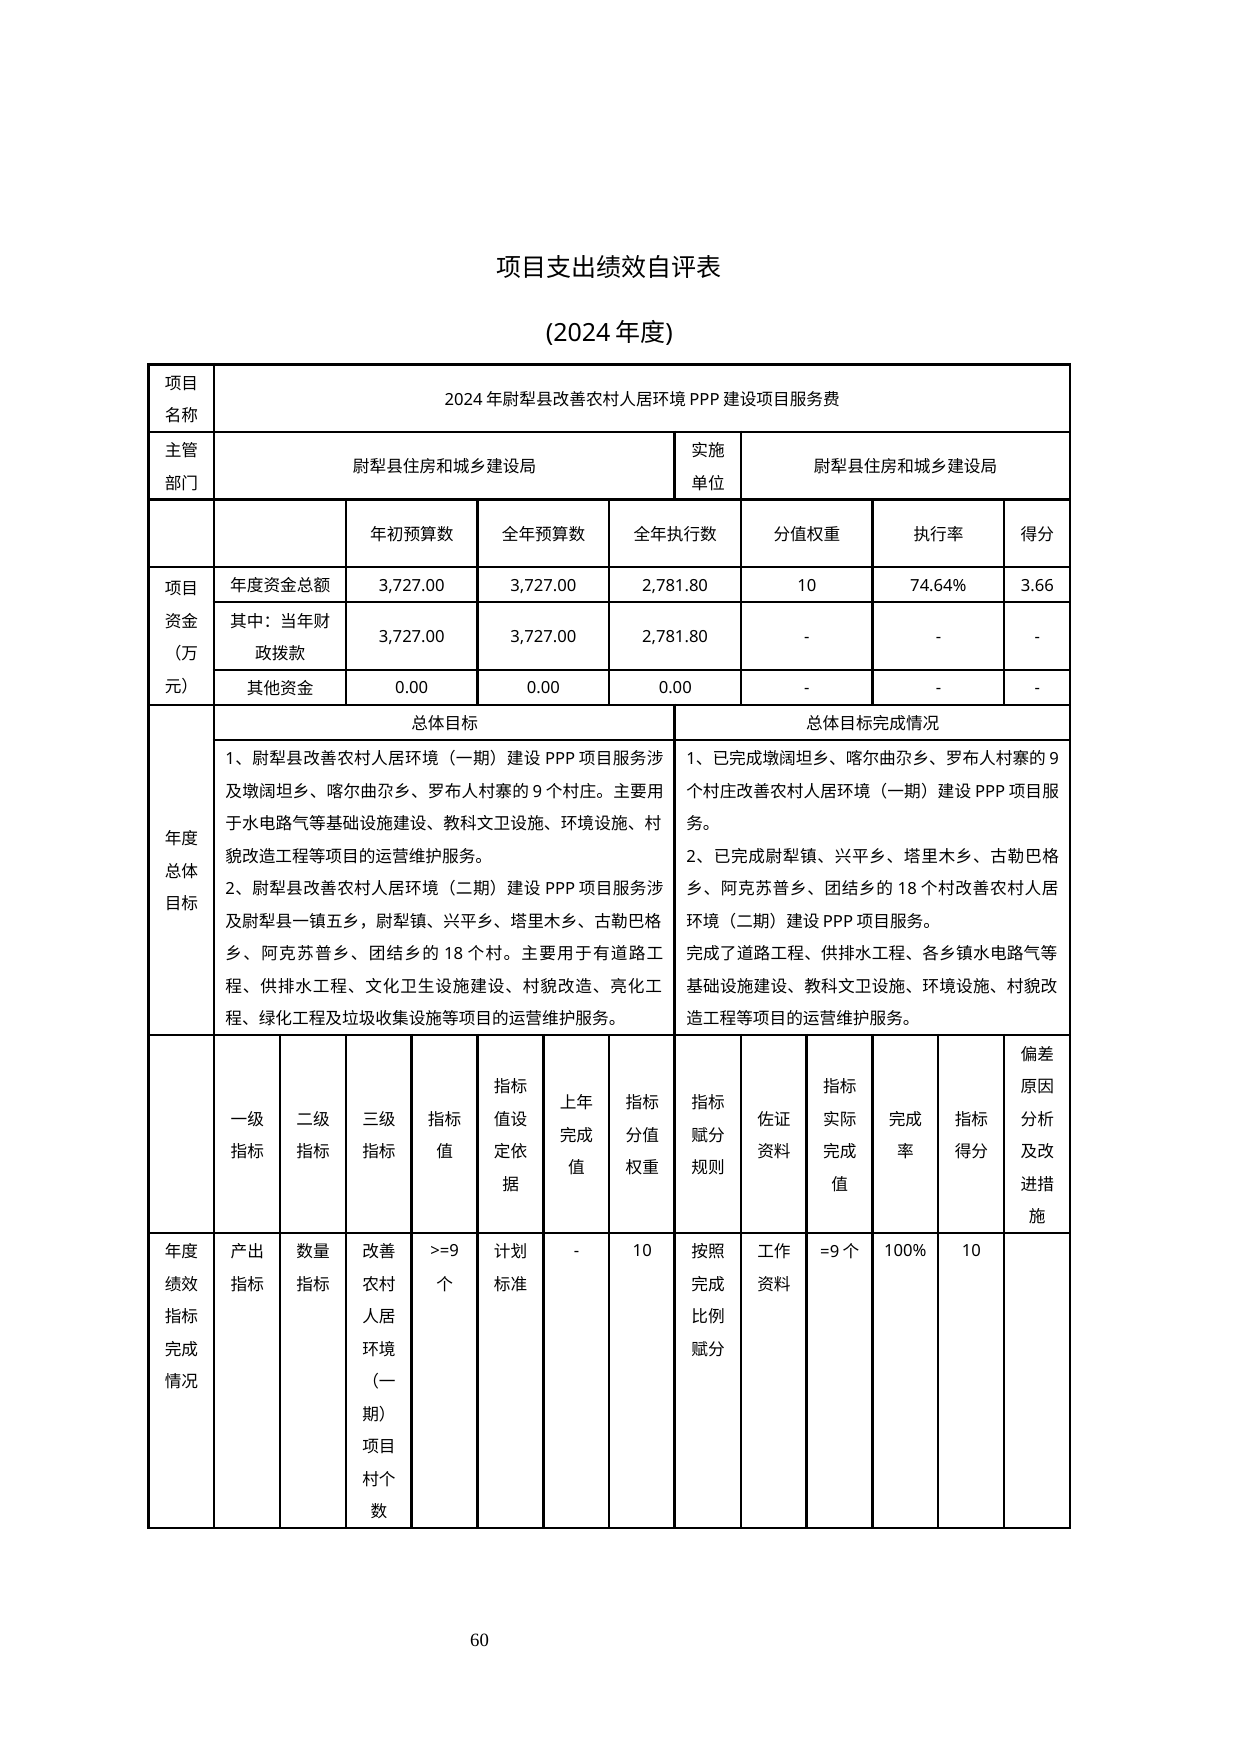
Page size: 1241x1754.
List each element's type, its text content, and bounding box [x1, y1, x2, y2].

table_cell 一级指标 [215, 1036, 279, 1231]
table_cell 上年完成值 [545, 1036, 608, 1231]
table_cell - [1005, 603, 1069, 668]
table_cell 其他资金 [215, 671, 345, 703]
table_cell 产出指标 [215, 1234, 279, 1526]
table_header 项目支出绩效自评表 [148, 233, 1070, 298]
table_cell 分值权重 [742, 501, 871, 566]
table_cell 完成率 [874, 1036, 937, 1231]
table_cell 主管部门 [150, 433, 213, 498]
table_cell 10 [939, 1234, 1003, 1526]
table_cell 3,727.00 [479, 568, 608, 601]
table_cell 实施单位 [676, 433, 740, 498]
table_cell 年度资金总额 [215, 568, 345, 601]
table_cell (2024年度) [148, 298, 1070, 363]
table_cell 10 [742, 568, 871, 601]
table_cell 指标分值权重 [610, 1036, 673, 1231]
table_cell 工作资料 [742, 1234, 805, 1526]
table_cell 按照完成比例赋分 [676, 1234, 740, 1526]
table_cell 总体目标完成情况 [676, 706, 1069, 739]
table_cell 佐证资料 [742, 1036, 805, 1231]
table_cell 三级指标 [347, 1036, 410, 1231]
table_cell 全年执行数 [610, 501, 740, 566]
table_cell 执行率 [874, 501, 1003, 566]
table_cell 3,727.00 [347, 568, 476, 601]
table_cell 0.00 [479, 671, 608, 703]
table_cell 年度绩效指标完成情况 [150, 1234, 213, 1526]
table_cell 二级指标 [281, 1036, 345, 1231]
table_cell 得分 [1005, 501, 1069, 566]
table_cell 3,727.00 [347, 603, 476, 668]
table_cell =9个 [808, 1234, 871, 1526]
table_cell [1005, 1234, 1069, 1526]
table_cell - [742, 671, 871, 703]
table_cell 2024年尉犁县改善农村人居环境PPP建设项目服务费 [215, 366, 1069, 431]
table_cell 数量指标 [281, 1234, 345, 1526]
table_cell 1、已完成墩阔坦乡、喀尔曲尕乡、罗布人村寨的9个村庄改善农村人居环境（一期）建设PPP项目服务。 2、已完成尉犁镇、兴平乡、塔里木乡、古勒巴格乡、阿克苏普乡、团结乡的18个村改善农村人居环境（二期）建设PPP项目服务。 完成了道路工程、供排水工程、各乡镇水电路气等基础设施建设、教科文卫设施、环境设施、村貌改造工程等项目的运营维护服务。 [676, 741, 1069, 1034]
table_cell 指标实际完成值 [808, 1036, 871, 1231]
table_cell 100% [874, 1234, 937, 1526]
table_cell [215, 501, 345, 566]
table_cell 2,781.80 [610, 603, 740, 668]
table_cell 全年预算数 [479, 501, 608, 566]
table_cell 指标值设定依据 [479, 1036, 542, 1231]
table_cell >=9个 [413, 1234, 476, 1526]
table_cell [150, 1036, 213, 1231]
table_cell - [1005, 671, 1069, 703]
table_cell 改善农村人居环境（一期）项目村个数 [347, 1234, 410, 1526]
table_cell 年初预算数 [347, 501, 476, 566]
table_cell 指标得分 [939, 1036, 1003, 1231]
table_cell 计划标准 [479, 1234, 542, 1526]
table_cell 尉犁县住房和城乡建设局 [215, 433, 673, 498]
table_cell 指标值 [413, 1036, 476, 1231]
table_cell 0.00 [610, 671, 740, 703]
table_cell 3.66 [1005, 568, 1069, 601]
table_cell 年度总体目标 [150, 706, 213, 1034]
table_cell 偏差原因分析及改进措施 [1005, 1036, 1069, 1231]
table_cell 指标赋分规则 [676, 1036, 740, 1231]
table_cell 1、尉犁县改善农村人居环境（一期）建设PPP项目服务涉及墩阔坦乡、喀尔曲尕乡、罗布人村寨的9个村庄。主要用于水电路气等基础设施建设、教科文卫设施、环境设施、村貌改造工程等项目的运营维护服务。 2、尉犁县改善农村人居环境（二期）建设PPP项目服务涉及尉犁县一镇五乡，尉犁镇、兴平乡、塔里木乡、古勒巴格乡、阿克苏普乡、团结乡的18个村。主要用于有道路工程、供排水工程、文化卫生设施建设、村貌改造、亮化工程、绿化工程及垃圾收集设施等项目的运营维护服务。 [215, 741, 673, 1034]
table_cell 项目资金 （万元） [150, 568, 213, 703]
table_cell 2,781.80 [610, 568, 740, 601]
table_cell [150, 501, 213, 566]
table_cell 10 [610, 1234, 673, 1526]
table_cell 3,727.00 [479, 603, 608, 668]
table_cell - [874, 603, 1003, 668]
table_cell - [874, 671, 1003, 703]
table_cell 0.00 [347, 671, 476, 703]
table_cell 项目名称 [150, 366, 213, 431]
table_cell 尉犁县住房和城乡建设局 [742, 433, 1069, 498]
table_cell 74.64% [874, 568, 1003, 601]
table_cell - [742, 603, 871, 668]
table_cell - [545, 1234, 608, 1526]
table_cell 其中：当年财政拨款 [215, 603, 345, 668]
table_cell 总体目标 [215, 706, 673, 739]
